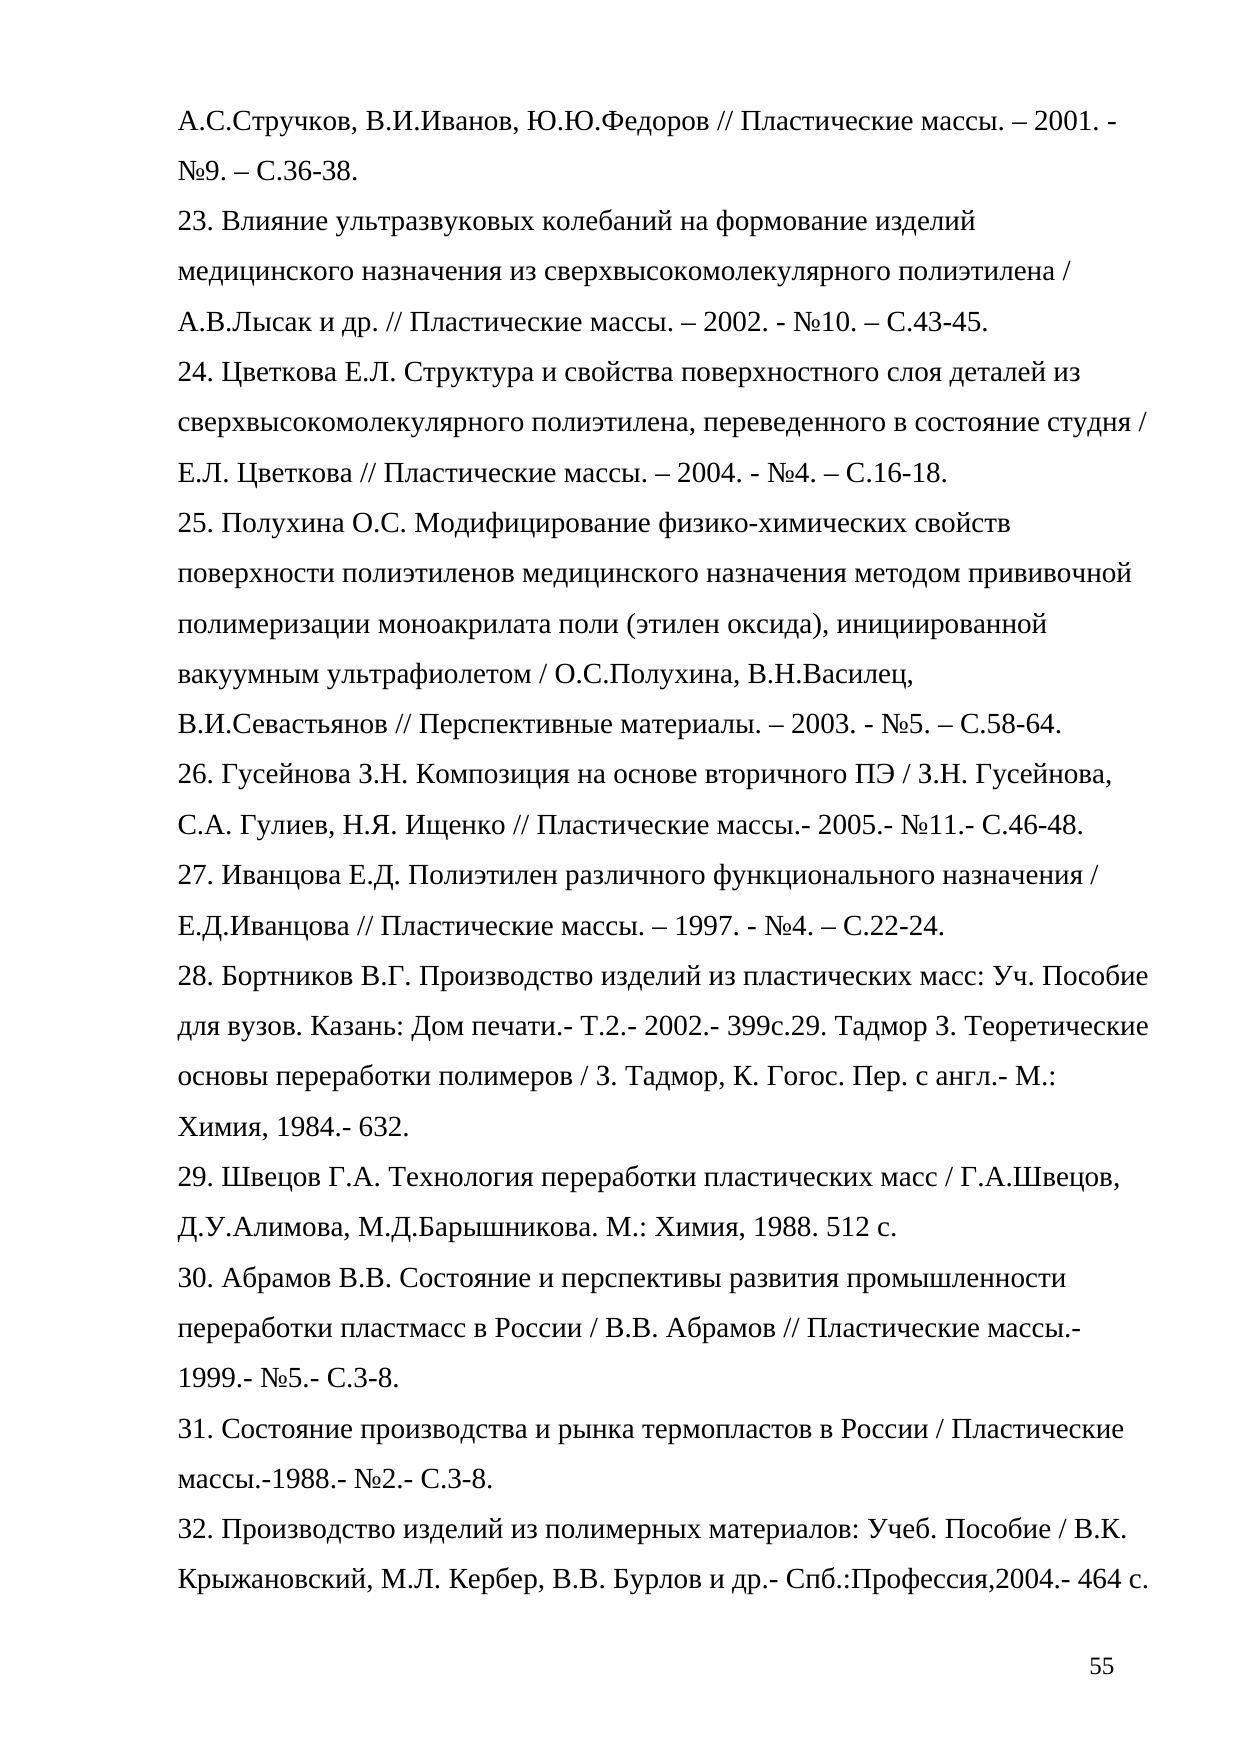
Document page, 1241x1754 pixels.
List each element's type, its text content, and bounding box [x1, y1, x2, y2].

text 29. Швецов Г.А. Технология переработки пластических масс / Г.А.Швецов, Д.У.Алимова, М.Д.Барышникова. М.: Химия, 1988. 512 с. [177, 1159, 1152, 1243]
text 25. Полухина О.С. Модифицирование физико-химических свойств поверхности полиэтиленов медицинского назначения методом прививочной полимеризации моноакрилата поли (этилен оксида), инициированной вакуумным ультрафиолетом / О.С.Полухина, В.Н.Василец, В.И.Севастьянов // Перспективные материалы. – 2003. - №5. – С.58-64. [177, 505, 1152, 740]
text 32. Производство изделий из полимерных материалов: Учеб. Пособие / В.К. Крыжановский, М.Л. Кербер, В.В. Бурлов и др.- Спб.:Профессия,2004.- 464 с. [177, 1511, 1152, 1595]
text 24. Цветкова Е.Л. Структура и свойства поверхностного слоя деталей из сверхвысокомолекулярного полиэтилена, переведенного в состояние студня / Е.Л. Цветкова // Пластические массы. – 2004. - №4. – С.16-18. [177, 354, 1152, 488]
text 31. Состояние производства и рынка термопластов в России / Пластические массы.-1988.- №2.- С.3-8. [177, 1411, 1152, 1494]
text 28. Бортников В.Г. Производство изделий из пластических масс: Уч. Пособие для вузов. Казань: Дом печати.- Т.2.- 2002.- 399с.29. Тадмор З. Теоретические основы переработки полимеров / З. Тадмор, К. Гогос. Пер. с англ.- М.: Химия, 1984.- 632. [177, 958, 1152, 1142]
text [177, 103, 1152, 186]
text 30. Абрамов В.В. Состояние и перспективы развития промышленности переработки пластмасс в России / В.В. Абрамов // Пластические массы.- 1999.- №5.- С.3-8. [177, 1260, 1152, 1394]
text 26. Гусейнова З.Н. Композиция на основе вторичного ПЭ / З.Н. Гусейнова, С.А. Гулиев, Н.Я. Ищенко // Пластические массы.- 2005.- №11.- С.46-48. [177, 757, 1152, 841]
text 27. Иванцова Е.Д. Полиэтилен различного функционального назначения / Е.Д.Иванцова // Пластические массы. – 1997. - №4. – С.22-24. [177, 857, 1152, 941]
text 23. Влияние ультразвуковых колебаний на формование изделий медицинского назначения из сверхвысокомолекулярного полиэтилена / А.В.Лысак и др. // Пластические массы. – 2002. - №10. – С.43-45. [177, 203, 1152, 337]
